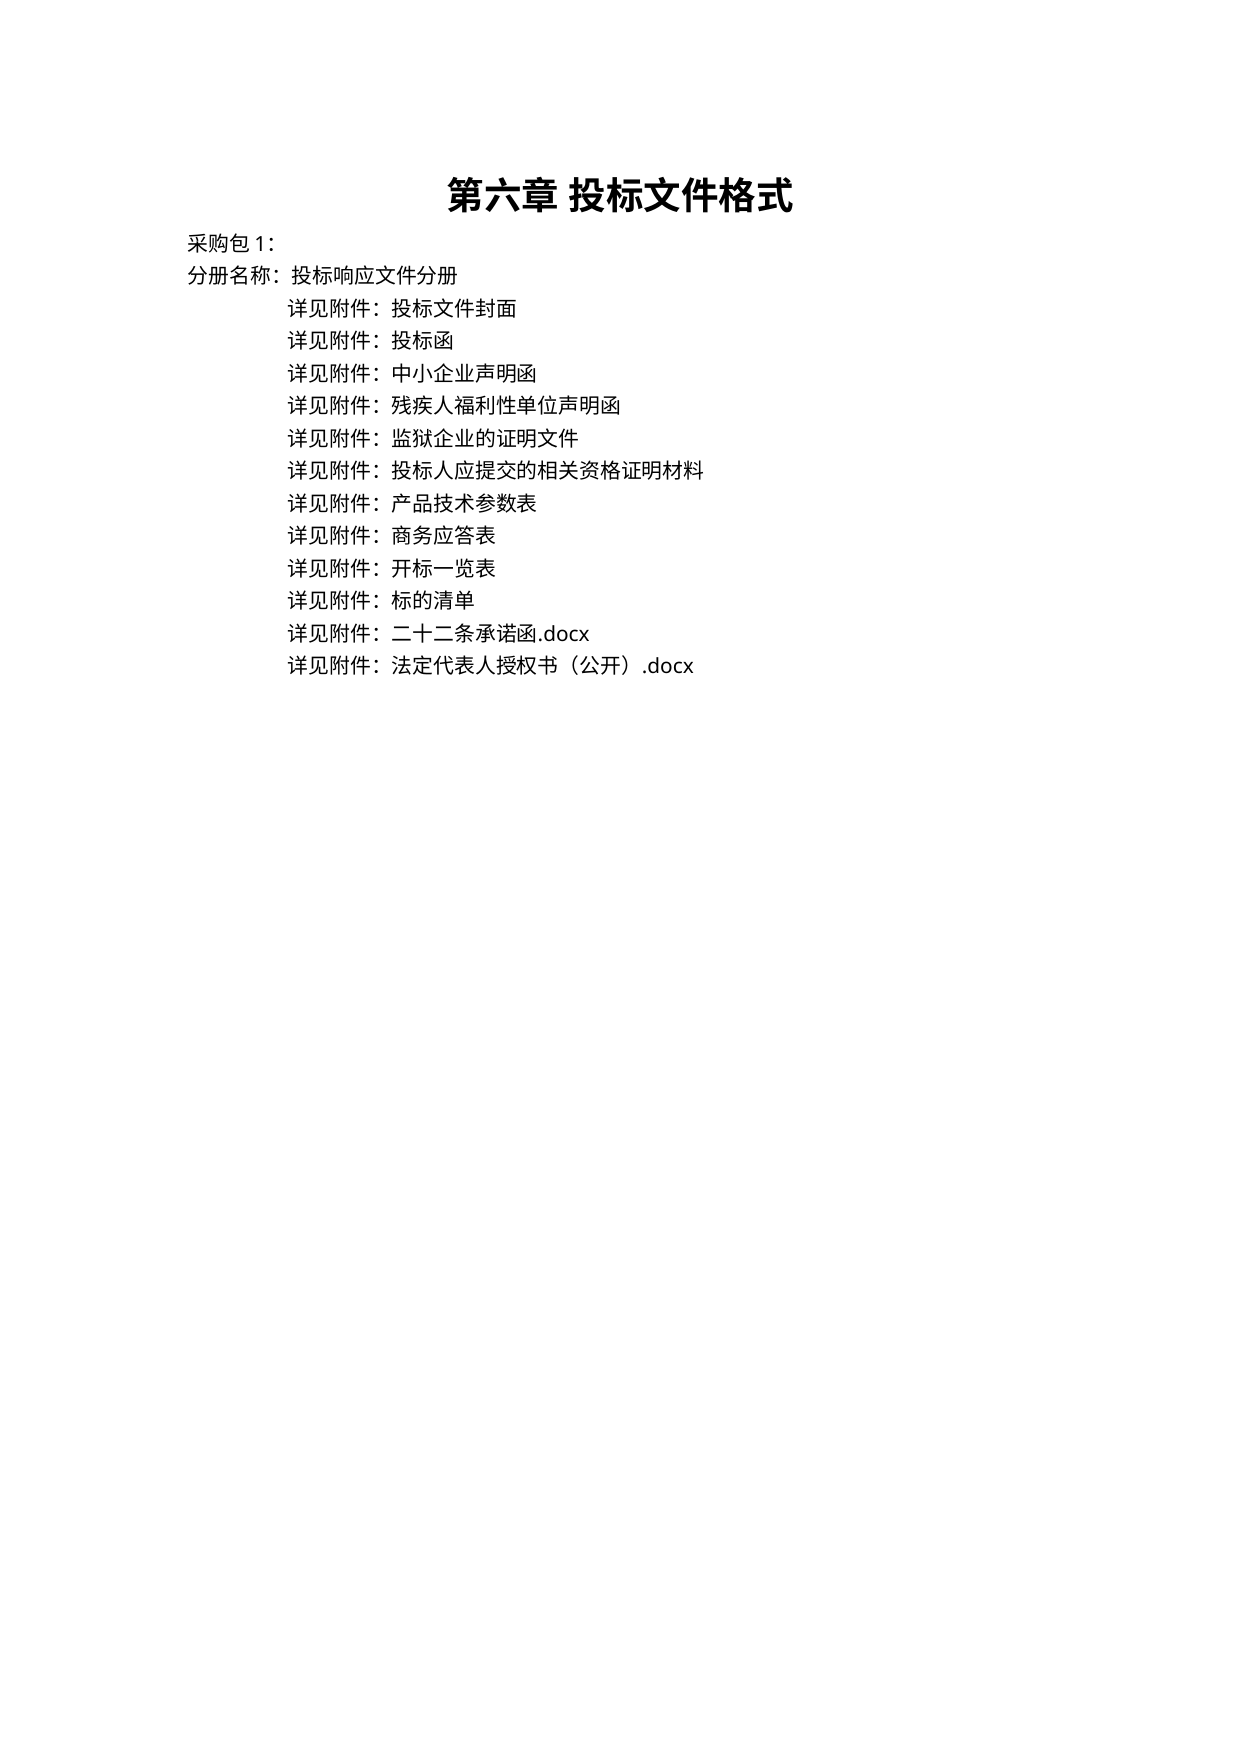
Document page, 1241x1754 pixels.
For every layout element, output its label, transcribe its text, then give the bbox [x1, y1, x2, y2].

text 第六章 投标文件格式 [187, 162, 1053, 227]
text 详见附件：投标人应提交的相关资格证明材料 [187, 454, 1053, 487]
text 详见附件：法定代表人授权书（公开）.docx [187, 649, 1053, 682]
text 详见附件：中小企业声明函 [187, 357, 1053, 389]
text 详见附件：开标一览表 [187, 552, 1053, 584]
text 详见附件：投标文件封面 [187, 292, 1053, 324]
text 详见附件：投标函 [187, 324, 1053, 357]
text 详见附件：产品技术参数表 [187, 487, 1053, 519]
text 详见附件：商务应答表 [187, 519, 1053, 552]
text 详见附件：残疾人福利性单位声明函 [187, 389, 1053, 422]
text 详见附件：标的清单 [187, 584, 1053, 617]
text 详见附件：二十二条承诺函.docx [187, 617, 1053, 649]
text 详见附件：监狱企业的证明文件 [187, 422, 1053, 454]
text 分册名称：投标响应文件分册 [187, 259, 1053, 292]
text 采购包1： [187, 227, 1053, 259]
